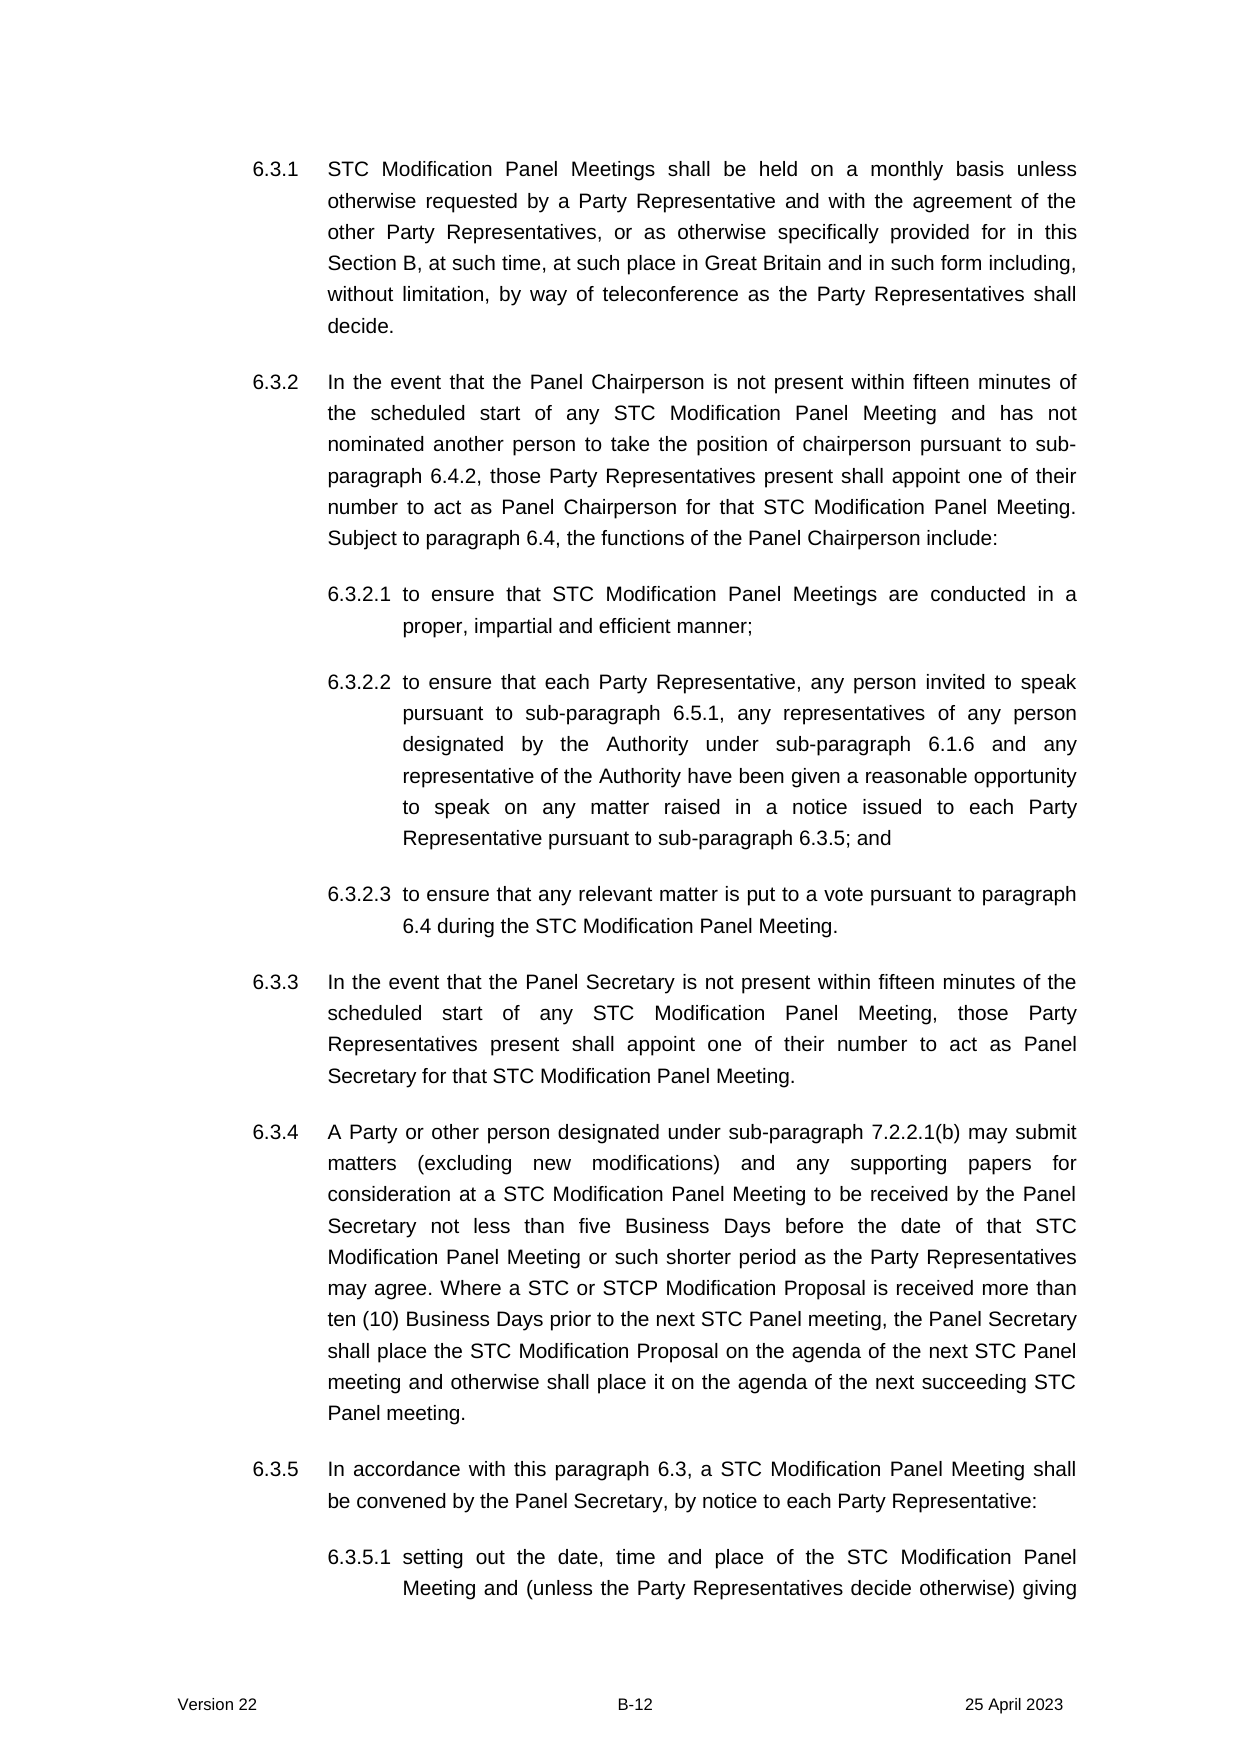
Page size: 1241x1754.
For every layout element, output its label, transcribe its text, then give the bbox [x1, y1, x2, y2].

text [327, 1537, 1078, 1600]
text 6.3.2.2 to ensure that each Party Representative, any person invited to speak pursuant to sub-paragraph 6.5.1, any representatives of any person designated by the Authority under sub-paragraph 6.1.6 and any representative of the Authority have been given a reasonable opportunity to speak on any matter raised in a notice issued to each Party Representative pursuant to sub-paragraph 6.3.5; and [327, 662, 1078, 850]
text 6.3.5 In accordance with this paragraph 6.3, a STC Modification Panel Meeting shall be convened by the Panel Secretary, by notice to each Party Representative: [252, 1450, 1078, 1512]
text 6.3.2.3 to ensure that any relevant matter is put to a vote pursuant to paragraph 6.4 during the STC Modification Panel Meeting. [327, 875, 1078, 937]
text 6.3.1 STC Modification Panel Meetings shall be held on a monthly basis unless otherwise requested by a Party Representative and with the agreement of the other Party Representatives, or as otherwise specifically provided for in this Section B, at such time, at such place in Great Britain and in such form including, without limitation, by way of teleconference as the Party Representatives shall decide. [252, 150, 1078, 337]
text 6.3.3 In the event that the Panel Secretary is not present within fifteen minutes of the scheduled start of any STC Modification Panel Meeting, those Party Representatives present shall appoint one of their number to act as Panel Secretary for that STC Modification Panel Meeting. [252, 962, 1078, 1087]
text 6.3.2.1 to ensure that STC Modification Panel Meetings are conducted in a proper, impartial and efficient manner; [327, 575, 1078, 637]
text 6.3.4 A Party or other person designated under sub-paragraph 7.2.2.1(b) may submit matters (excluding new modifications) and any supporting papers for consideration at a STC Modification Panel Meeting to be received by the Panel Secretary not less than five Business Days before the date of that STC Modification Panel Meeting or such shorter period as the Party Representatives may agree. Where a STC or STCP Modification Proposal is received more than ten (10) Business Days prior to the next STC Panel meeting, the Panel Secretary shall place the STC Modification Proposal on the agenda of the next STC Panel meeting and otherwise shall place it on the agenda of the next succeeding STC Panel meeting. [252, 1112, 1078, 1425]
text 6.3.2 In the event that the Panel Chairperson is not present within fifteen minutes of the scheduled start of any STC Modification Panel Meeting and has not nominated another person to take the position of chairperson pursuant to sub-paragraph 6.4.2, those Party Representatives present shall appoint one of their number to act as Panel Chairperson for that STC Modification Panel Meeting. Subject to paragraph 6.4, the functions of the Panel Chairperson include: [252, 362, 1078, 550]
